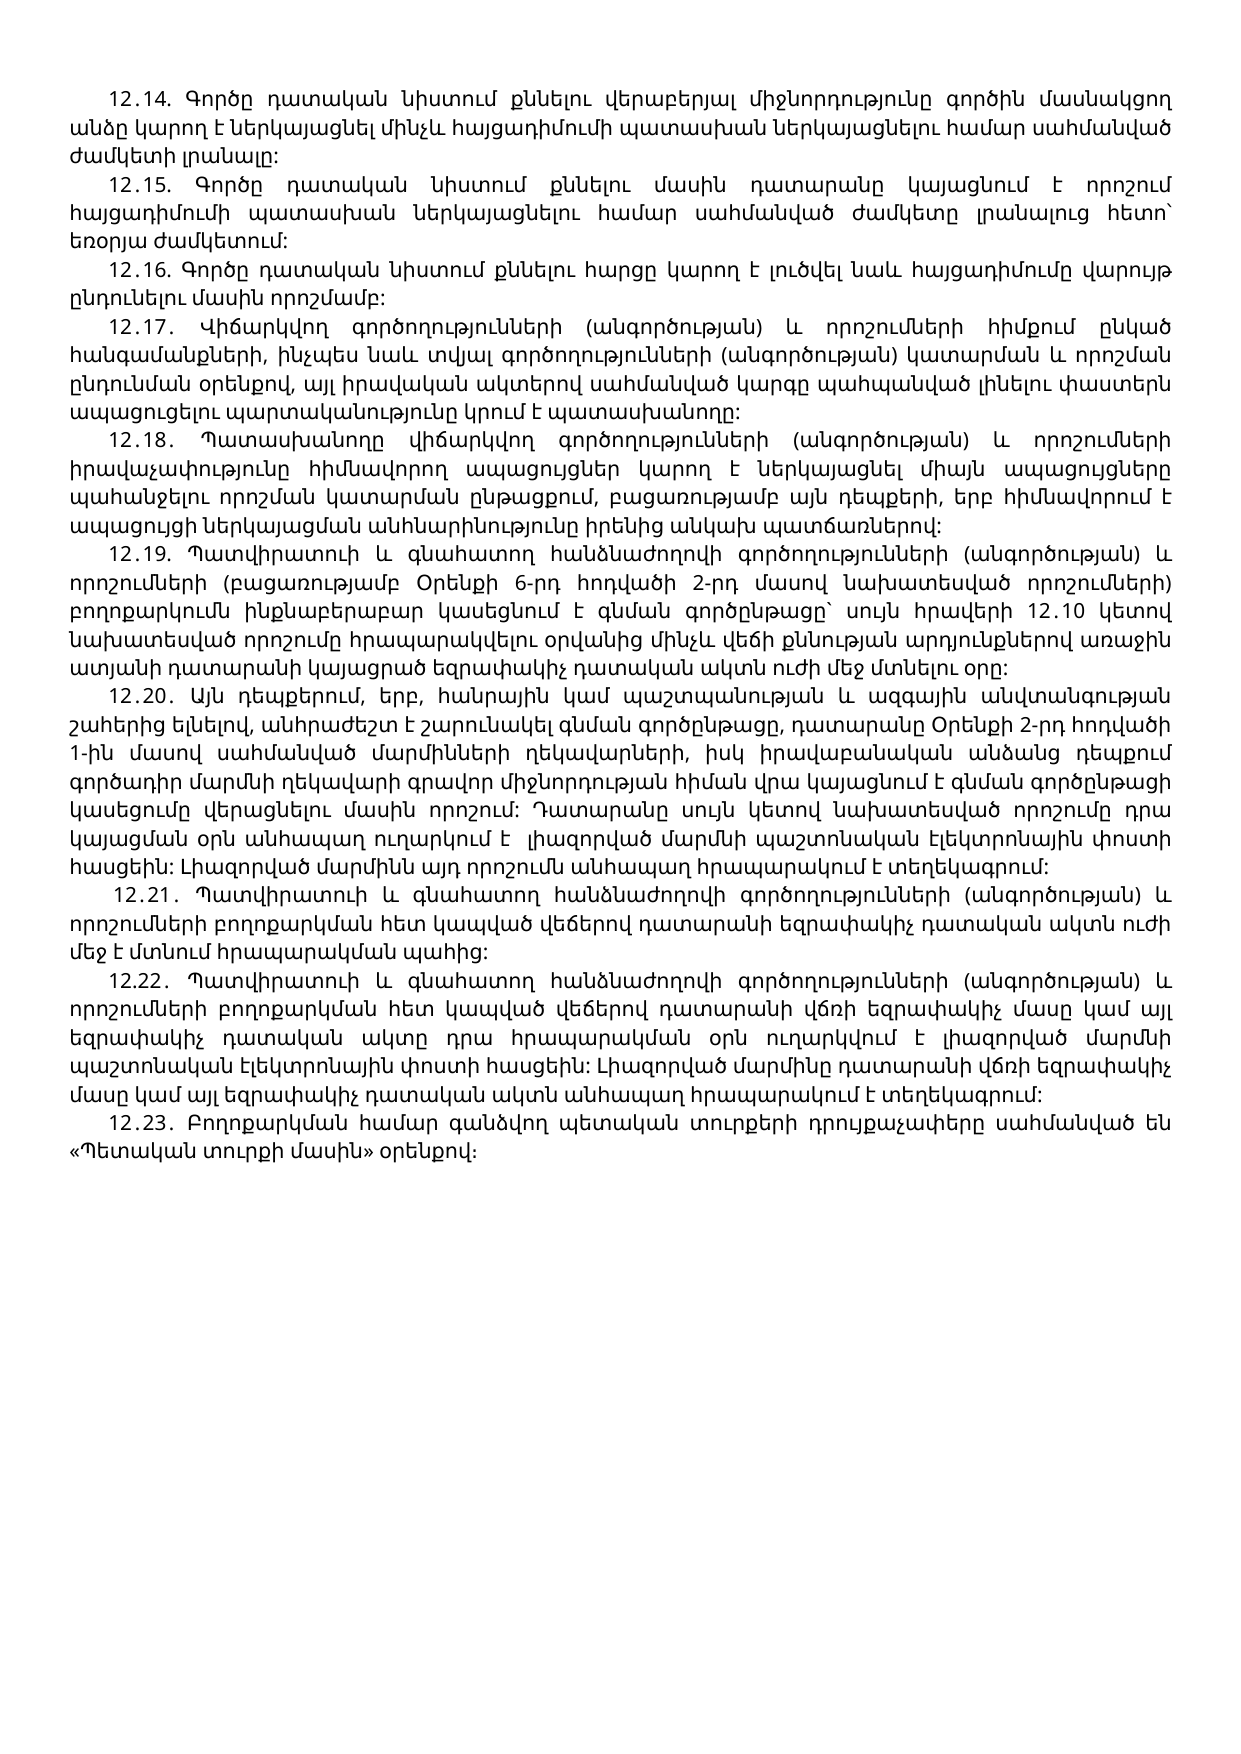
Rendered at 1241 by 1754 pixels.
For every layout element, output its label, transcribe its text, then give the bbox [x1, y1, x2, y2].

text 12.22․ Պատվիրատուի և գնահատող հանձնաժողովի գործողությունների (անգործության) և որոշումների բողոքարկման հետ կապված վեճերով դատարանի վճռի եզրափակիչ մասը կամ այլ եզրափակիչ դատական ակտը դրա հրապարակման օրն ուղարկվում է լիազորված մարմնի պաշտոնական էլեկտրոնային փոստի հասցեին: Լիազորված մարմինը դատարանի վճռի եզրափակիչ մասը կամ այլ եզրափակիչ դատական ակտն անհապաղ հրապարակում է տեղեկագրում: [69, 966, 1172, 1108]
text 12․17․ Վիճարկվող գործողությունների (անգործության) և որոշումների հիմքում ընկած հանգամանքների, ինչպես նաև տվյալ գործողությունների (անգործության) կատարման և որոշման ընդունման օրենքով, այլ իրավական ակտերով սահմանված կարգը պահպանված լինելու փաստերն ապացուցելու պարտականությունը կրում է պատասխանողը: [69, 312, 1172, 426]
text 12․15. Գործը դատական նիստում քննելու մասին դատարանը կայացնում է որոշում հայցադիմումի պատասխան ներկայացնելու համար սահմանված ժամկետը լրանալուց հետո՝ եռօրյա ժամկետում: [69, 170, 1172, 255]
text 12․16. Գործը դատական նիստում քննելու հարցը կարող է լուծվել նաև հայցադիմումը վարույթ ընդունելու մասին որոշմամբ: [69, 255, 1172, 312]
text 12․14. Գործը դատական նիստում քննելու վերաբերյալ միջնորդությունը գործին մասնակցող անձը կարող է ներկայացնել մինչև հայցադիմումի պատասխան ներկայացնելու համար սահմանված ժամկետի լրանալը: [69, 84, 1172, 170]
text 12․18․ Պատասխանողը վիճարկվող գործողությունների (անգործության) և որոշումների իրավաչափությունը հիմնավորող ապացույցներ կարող է ներկայացնել միայն ապացույցները պահանջելու որոշման կատարման ընթացքում, բացառությամբ այն դեպքերի, երբ հիմնավորում է ապացույցի ներկայացման անհնարինությունը իրենից անկախ պատճառներով: [69, 426, 1172, 539]
text 12․20․ Այն դեպքերում, երբ, հանրային կամ պաշտպանության և ազգային անվտանգության շահերից ելնելով, անհրաժեշտ է շարունակել գնման գործընթացը, դատարանը Օրենքի 2-րդ հոդվածի 1-ին մասով սահմանված մարմինների ղեկավարների, իսկ իրավաբանական անձանց դեպքում գործադիր մարմնի ղեկավարի գրավոր միջնորդության հիման վրա կայացնում է գնման գործընթացի կասեցումը վերացնելու մասին որոշում: Դատարանը սույն կետով նախատեսված որոշումը դրա կայացման օրն անհապաղ ուղարկում է լիազորված մարմնի պաշտոնական էլեկտրոնային փոստի հասցեին: Լիազորված մարմինն այդ որոշումն անհապաղ հրապարակում է տեղեկագրում: [69, 682, 1172, 881]
text 12․19. Պատվիրատուի և գնահատող հանձնաժողովի գործողությունների (անգործության) և որոշումների (բացառությամբ Օրենքի 6-րդ հոդվածի 2-րդ մասով նախատեսված որոշումների) բողոքարկումն ինքնաբերաբար կասեցնում է գնման գործընթացը` սույն հրավերի 12․10 կետով նախատեսված որոշումը հրապարակվելու օրվանից մինչև վեճի քննության արդյունքներով առաջին ատյանի դատարանի կայացրած եզրափակիչ դատական ակտն ուժի մեջ մտնելու օրը: [69, 539, 1172, 682]
text 12․21․ Պատվիրատուի և գնահատող հանձնաժողովի գործողությունների (անգործության) և որոշումների բողոքարկման հետ կապված վեճերով դատարանի եզրափակիչ դատական ակտն ուժի մեջ է մտնում հրապարակման պահից: [69, 881, 1172, 966]
text 12․23․ Բողոքարկման համար գանձվող պետական տուրքերի դրույքաչափերը սահմանված են «Պետական տուրքի մասին» օրենքով։ [69, 1108, 1172, 1165]
